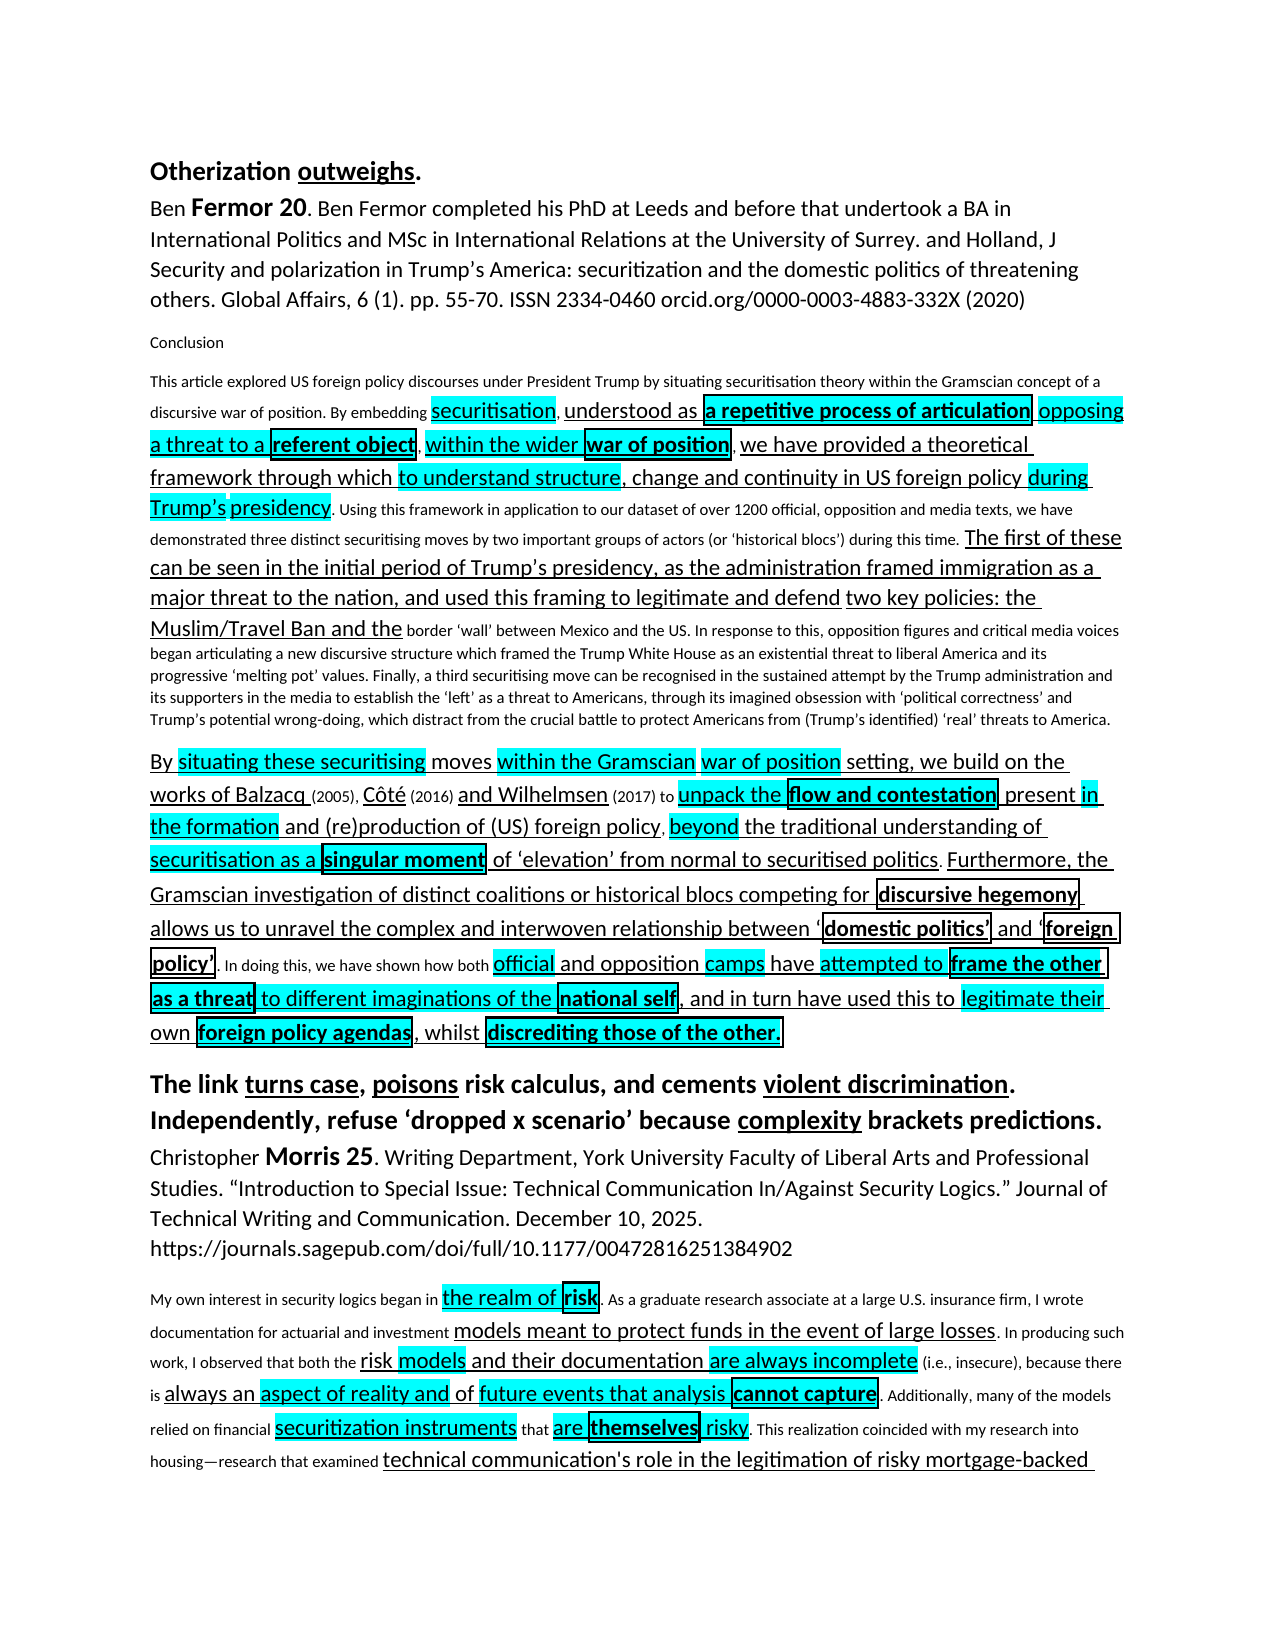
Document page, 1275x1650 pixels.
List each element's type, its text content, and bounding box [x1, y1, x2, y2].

subtitle Otherization outweighs. [150, 154, 1125, 187]
text Christopher Morris 25. Writing Department, York University Faculty of Liberal Arts and Professional Studies. “Introduction to Special Issue: Technical Communication In/Against Security Logics.” Journal of Technical Writing and Communication. December 10, 2025. https://journals.sagepub.com/doi/full/10.1177/00472816251384902 [150, 1139, 1125, 1263]
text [150, 1281, 1125, 1474]
subtitle The link turns case, poisons risk calculus, and cements violent discrimination. Independently, refuse ‘dropped x scenario’ because complexity brackets predictions. [150, 1068, 1125, 1136]
text This article explored US foreign policy discourses under President Trump by situating securitisation theory within the Gramscian concept of a discursive war of position. By embedding securitisation, understood as a repetitive process of articulation opposing a threat to a referent object, within the wider war of position, we have provided a theoretical framework through which to understand structure, change and continuity in US foreign policy during Trump’s presidency. Using this framework in application to our dataset of over 1200 official, opposition and media texts, we have demonstrated three distinct securitising moves by two important groups of actors (or ‘historical blocs’) during this time. The first of these can be seen in the initial period of Trump’s presidency, as the administration framed immigration as a major threat to the nation, and used this framing to legitimate and defend two key policies: the Muslim/Travel Ban and the border ‘wall’ between Mexico and the US. In response to this, opposition figures and critical media voices began articulating a new discursive structure which framed the Trump White House as an existential threat to liberal America and its progressive ‘melting pot’ values. Finally, a third securitising move can be recognised in the sustained attempt by the Trump administration and its supporters in the media to establish the ‘left’ as a threat to Americans, through its imagined obsession with ‘political correctness’ and Trump’s potential wrong-doing, which distract from the crucial battle to protect Americans from (Trump’s identified) ‘real’ threats to America. [150, 371, 1125, 729]
text Ben Fermor 20. Ben Fermor completed his PhD at Leeds and before that undertook a BA in International Politics and MSc in International Relations at the University of Surrey. and Holland, J Security and polarization in Trump’s America: securitization and the domestic politics of threatening others. Global Affairs, 6 (1). pp. 55-70. ISSN 2334-0460 orcid.org/0000-0003-4883-332X (2020) [150, 190, 1125, 313]
text Conclusion [150, 332, 1125, 353]
text By situating these securitising moves within the Gramscian war of position setting, we build on the works of Balzacq (2005), Côté (2016) and Wilhelmsen (2017) to unpack the flow and contestation present in the formation and (re)production of (US) foreign policy, beyond the traditional understanding of securitisation as a singular moment of ‘elevation’ from normal to securitised politics. Furthermore, the Gramscian investigation of distinct coalitions or historical blocs competing for discursive hegemony allows us to unravel the complex and interwoven relationship between ‘domestic politics’ and ‘foreign policy’. In doing this, we have shown how both official and opposition camps have attempted to frame the other as a threat to different imaginations of the national self, and in turn have used this to legitimate their own foreign policy agendas, whilst discrediting those of the other. [150, 747, 1125, 1048]
